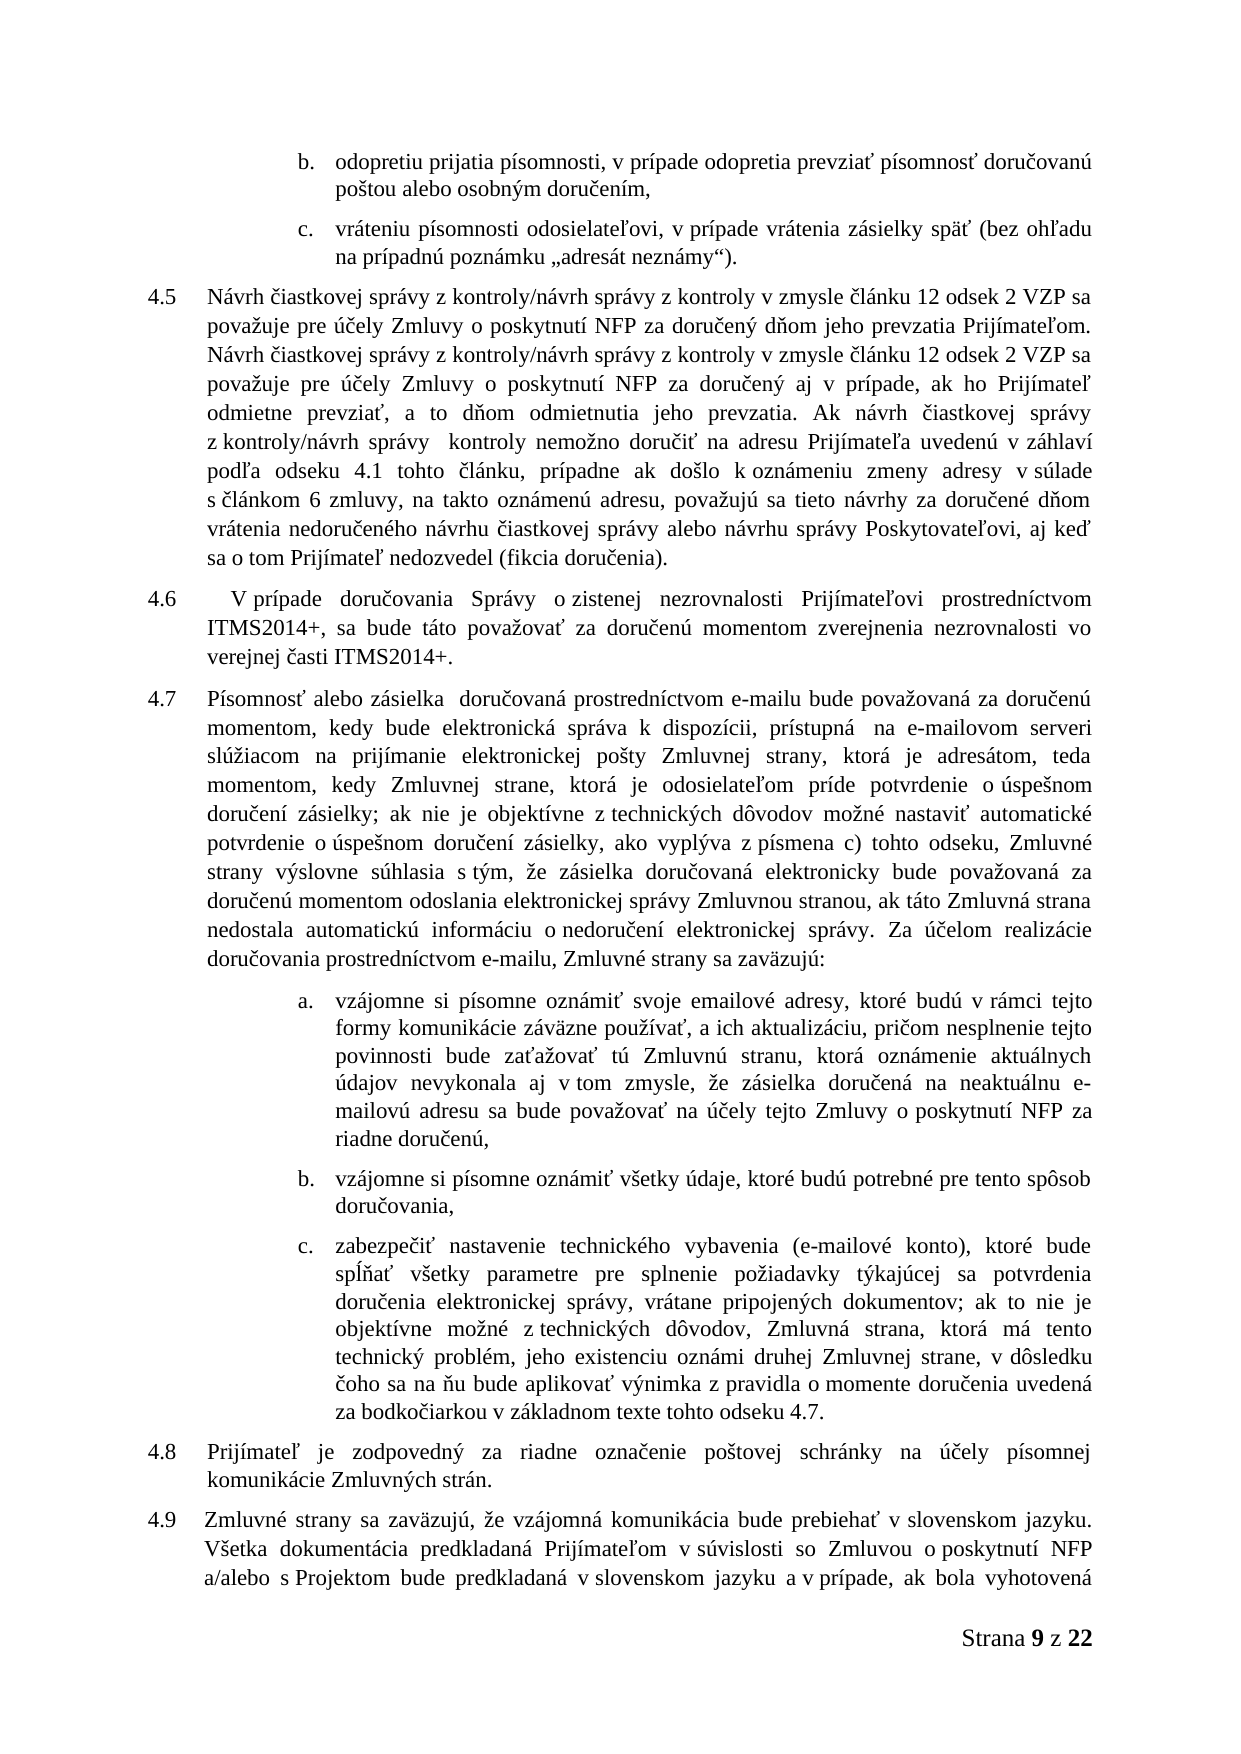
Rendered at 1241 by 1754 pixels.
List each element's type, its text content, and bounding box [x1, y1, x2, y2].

text 4.6 V prípade doručovania Správy o zistenej nezrovnalosti Prijímateľovi prostredníctvom ITMS2014+, sa bude táto považovať za doručenú momentom zverejnenia nezrovnalosti vo verejnej časti ITMS2014+. [148, 585, 1092, 669]
list zabezpečiť nastavenie technického vybavenia (e-mailové konto), ktoré bude spĺňať všetky parametre pre splnenie požiadavky týkajúcej sa potvrdenia doručenia elektronickej správy, vrátane pripojených dokumentov; ak to nie je objektívne možné z technických dôvodov, Zmluvná strana, ktorá má tento technický problém, jeho existenciu oznámi druhej Zmluvnej strane, v dôsledku čoho sa na ňu bude aplikovať výnimka z pravidla o momente doručenia uvedená za bodkočiarkou v základnom texte tohto odseku 4.7. [298, 1232, 1092, 1424]
list vzájomne si písomne oznámiť svoje emailové adresy, ktoré budú v rámci tejto formy komunikácie záväzne používať, a ich aktualizáciu, pričom nesplnenie tejto povinnosti bude zaťažovať tú Zmluvnú stranu, ktorá oznámenie aktuálnych údajov nevykonala aj v tom zmysle, že zásielka doručená na neaktuálnu e-mailovú adresu sa bude považovať na účely tejto Zmluvy o poskytnutí NFP za riadne doručenú, [298, 987, 1092, 1151]
list odopretiu prijatia písomnosti, v prípade odopretia prevziať písomnosť doručovanú poštou alebo osobným doručením, [298, 148, 1092, 202]
list vráteniu písomnosti odosielateľovi, v prípade vrátenia zásielky späť (bez ohľadu na prípadnú poznámku „adresát neznámy“). [298, 215, 1092, 269]
list vzájomne si písomne oznámiť všetky údaje, ktoré budú potrebné pre tento spôsob doručovania, [298, 1165, 1092, 1219]
text 4.8 Prijímateľ je zodpovedný za riadne označenie poštovej schránky na účely písomnej komunikácie Zmluvných strán. [148, 1438, 1092, 1492]
text 4.5 Návrh čiastkovej správy z kontroly/návrh správy z kontroly v zmysle článku 12 odsek 2 VZP sa považuje pre účely Zmluvy o poskytnutí NFP za doručený dňom jeho prevzatia Prijímateľom. Návrh čiastkovej správy z kontroly/návrh správy z kontroly v zmysle článku 12 odsek 2 VZP sa považuje pre účely Zmluvy o poskytnutí NFP za doručený aj v prípade, ak ho Prijímateľ odmietne prevziať, a to dňom odmietnutia jeho prevzatia. Ak návrh čiastkovej správy z kontroly/návrh správy kontroly nemožno doručiť na adresu Prijímateľa uvedenú v záhlaví podľa odseku 4.1 tohto článku, prípadne ak došlo k oznámeniu zmeny adresy v súlade s článkom 6 zmluvy, na takto oznámenú adresu, považujú sa tieto návrhy za doručené dňom vrátenia nedoručeného návrhu čiastkovej správy alebo návrhu správy Poskytovateľovi, aj keď sa o tom Prijímateľ nedozvedel (fikcia doručenia). [148, 283, 1092, 570]
text 4.7 Písomnosť alebo zásielka doručovaná prostredníctvom e-mailu bude považovaná za doručenú momentom, kedy bude elektronická správa k dispozícii, prístupná na e-mailovom serveri slúžiacom na prijímanie elektronickej pošty Zmluvnej strany, ktorá je adresátom, teda momentom, kedy Zmluvnej strane, ktorá je odosielateľom príde potvrdenie o úspešnom doručení zásielky; ak nie je objektívne z technických dôvodov možné nastaviť automatické potvrdenie o úspešnom doručení zásielky, ako vyplýva z písmena c) tohto odseku, Zmluvné strany výslovne súhlasia s tým, že zásielka doručovaná elektronicky bude považovaná za doručenú momentom odoslania elektronickej správy Zmluvnou stranou, ak táto Zmluvná strana nedostala automatickú informáciu o nedoručení elektronickej správy. Za účelom realizácie doručovania prostredníctvom e-mailu, Zmluvné strany sa zaväzujú: [148, 684, 1092, 972]
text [148, 1506, 1092, 1590]
